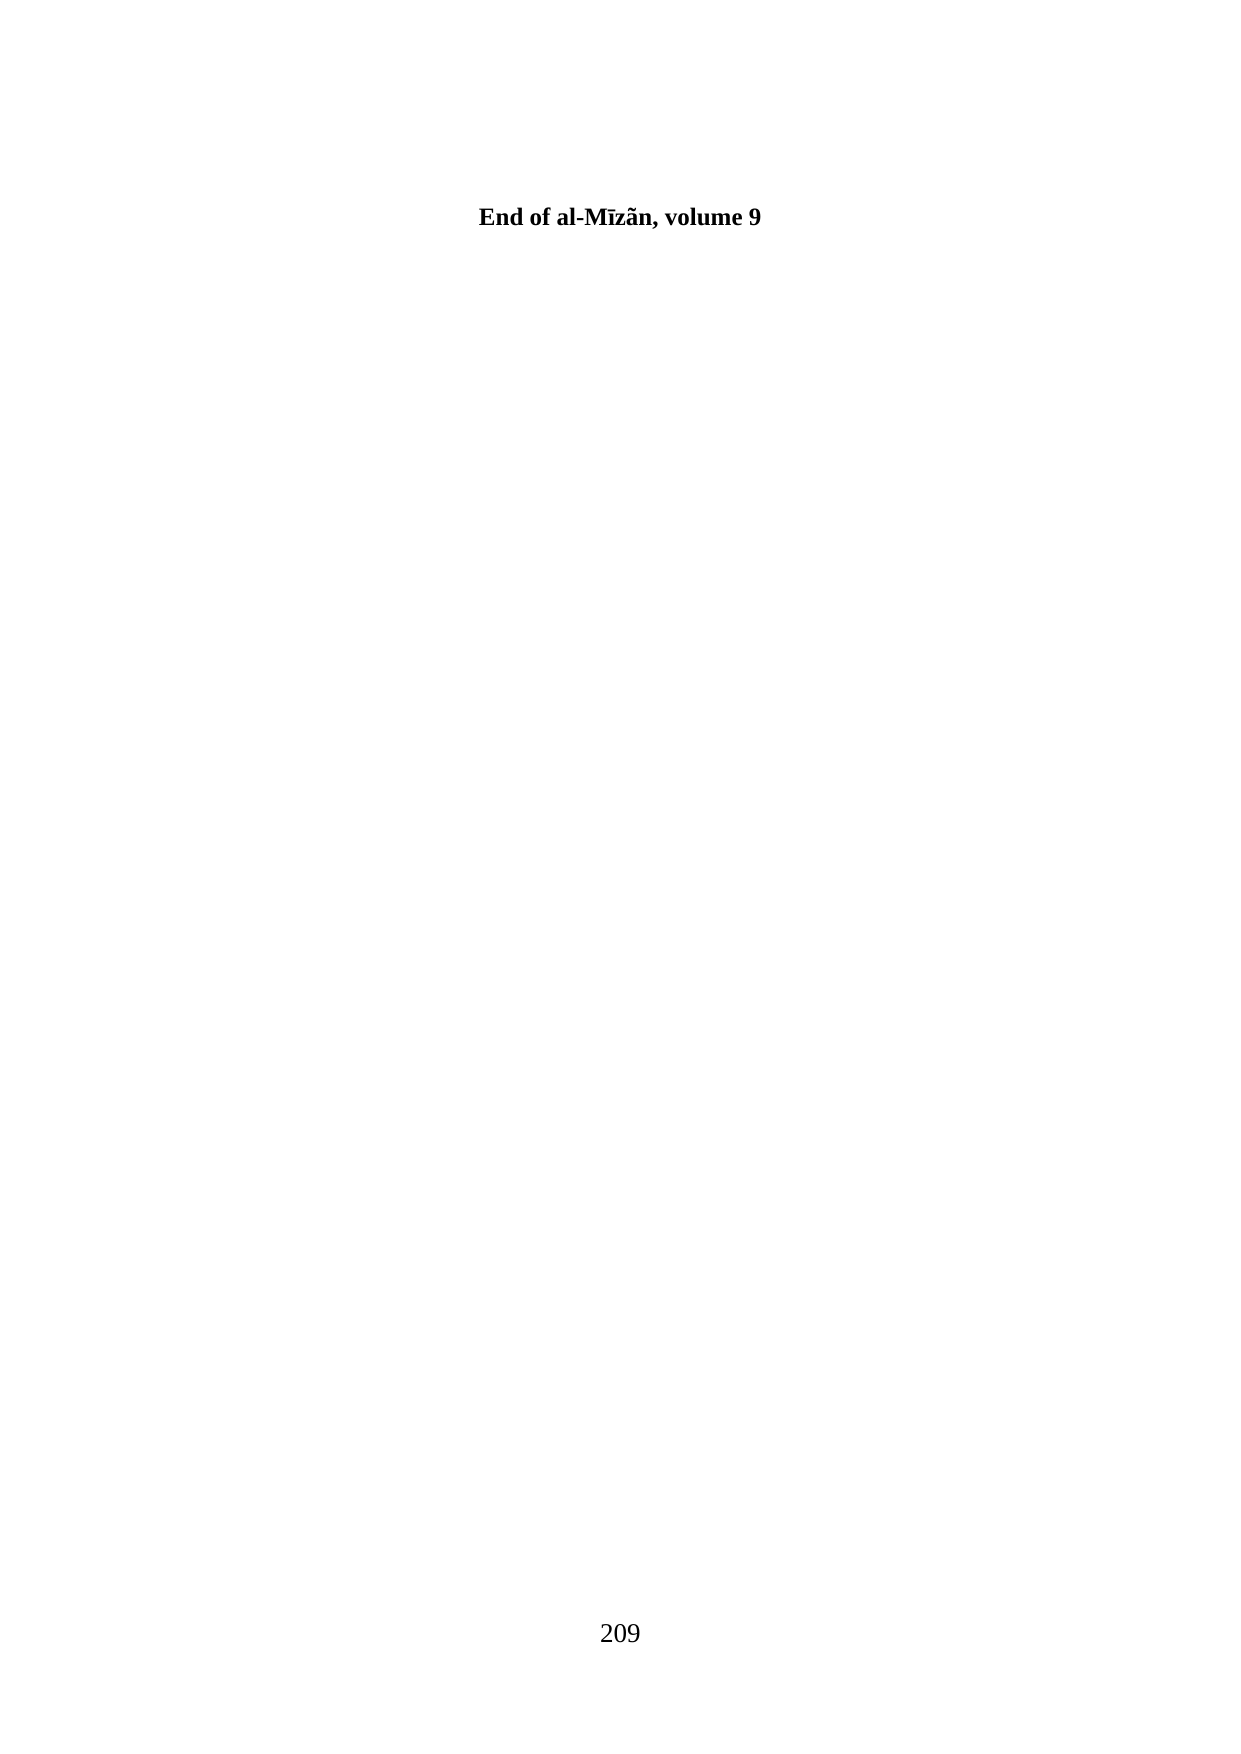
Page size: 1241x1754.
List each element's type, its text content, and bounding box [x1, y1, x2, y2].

text End of al-Mīzãn, volume 9 [236, 202, 1004, 231]
